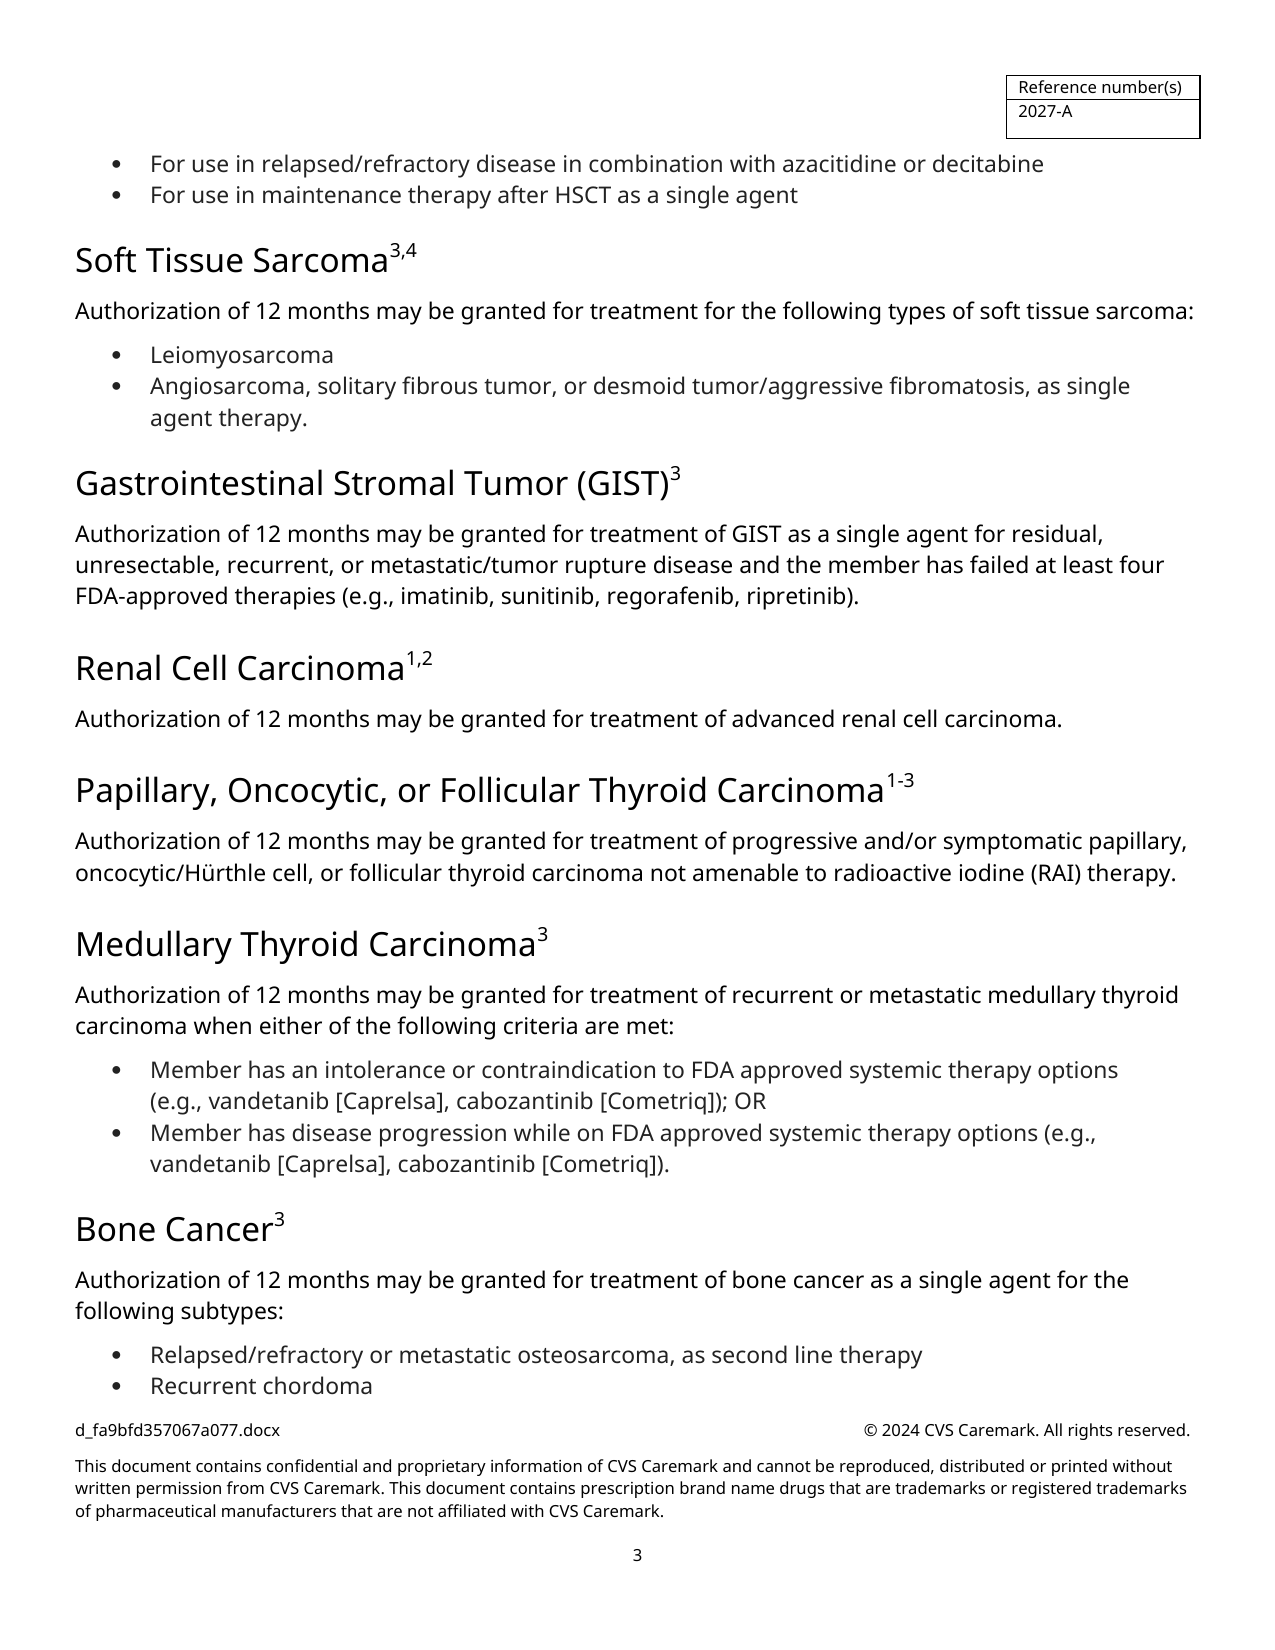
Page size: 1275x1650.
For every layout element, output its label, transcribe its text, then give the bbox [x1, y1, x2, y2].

list Member has an intolerance or contraindication to FDA approved systemic therapy options (e.g., vandetanib [Caprelsa], cabozantinib [Cometriq]); OR [112, 1054, 1161, 1116]
text Authorization of 12 months may be granted for treatment for the following types of soft tissue sarcoma: [75, 295, 1200, 326]
subtitle Papillary, Oncocytic, or Follicular Thyroid Carcinoma1-3 [75, 767, 1200, 813]
list For use in relapsed/refractory disease in combination with azacitidine or decitabine [112, 148, 1200, 179]
text Authorization of 12 months may be granted for treatment of advanced renal cell carcinoma. [75, 703, 1200, 734]
subtitle Medullary Thyroid Carcinoma3 [75, 921, 1200, 966]
subtitle Gastrointestinal Stromal Tumor (GIST)3 [75, 460, 1200, 505]
list Member has disease progression while on FDA approved systemic therapy options (e.g., vandetanib [Caprelsa], cabozantinib [Cometriq]). [112, 1116, 1161, 1179]
list Leiomyosarcoma [112, 339, 1161, 370]
list For use in maintenance therapy after HSCT as a single agent [112, 179, 1200, 210]
subtitle Soft Tissue Sarcoma3,4 [75, 237, 1200, 283]
text Authorization of 12 months may be granted for treatment of bone cancer as a single agent for the following subtypes: [75, 1264, 1200, 1326]
list Relapsed/refractory or metastatic osteosarcoma, as second line therapy [112, 1339, 1161, 1370]
text Authorization of 12 months may be granted for treatment of GIST as a single agent for residual, unresectable, recurrent, or metastatic/tumor rupture disease and the member has failed at least four FDA-approved therapies (e.g., imatinib, sunitinib, regorafenib, ripretinib). [75, 518, 1200, 611]
text Authorization of 12 months may be granted for treatment of recurrent or metastatic medullary thyroid carcinoma when either of the following criteria are met: [75, 979, 1200, 1041]
list Recurrent chordoma [112, 1370, 1161, 1401]
subtitle Renal Cell Carcinoma1,2 [75, 645, 1200, 690]
text Authorization of 12 months may be granted for treatment of progressive and/or symptomatic papillary, oncocytic/Hürthle cell, or follicular thyroid carcinoma not amenable to radioactive iodine (RAI) therapy. [75, 825, 1200, 888]
list Angiosarcoma, solitary fibrous tumor, or desmoid tumor/aggressive fibromatosis, as single agent therapy. [112, 370, 1161, 433]
subtitle Bone Cancer3 [75, 1206, 1200, 1251]
